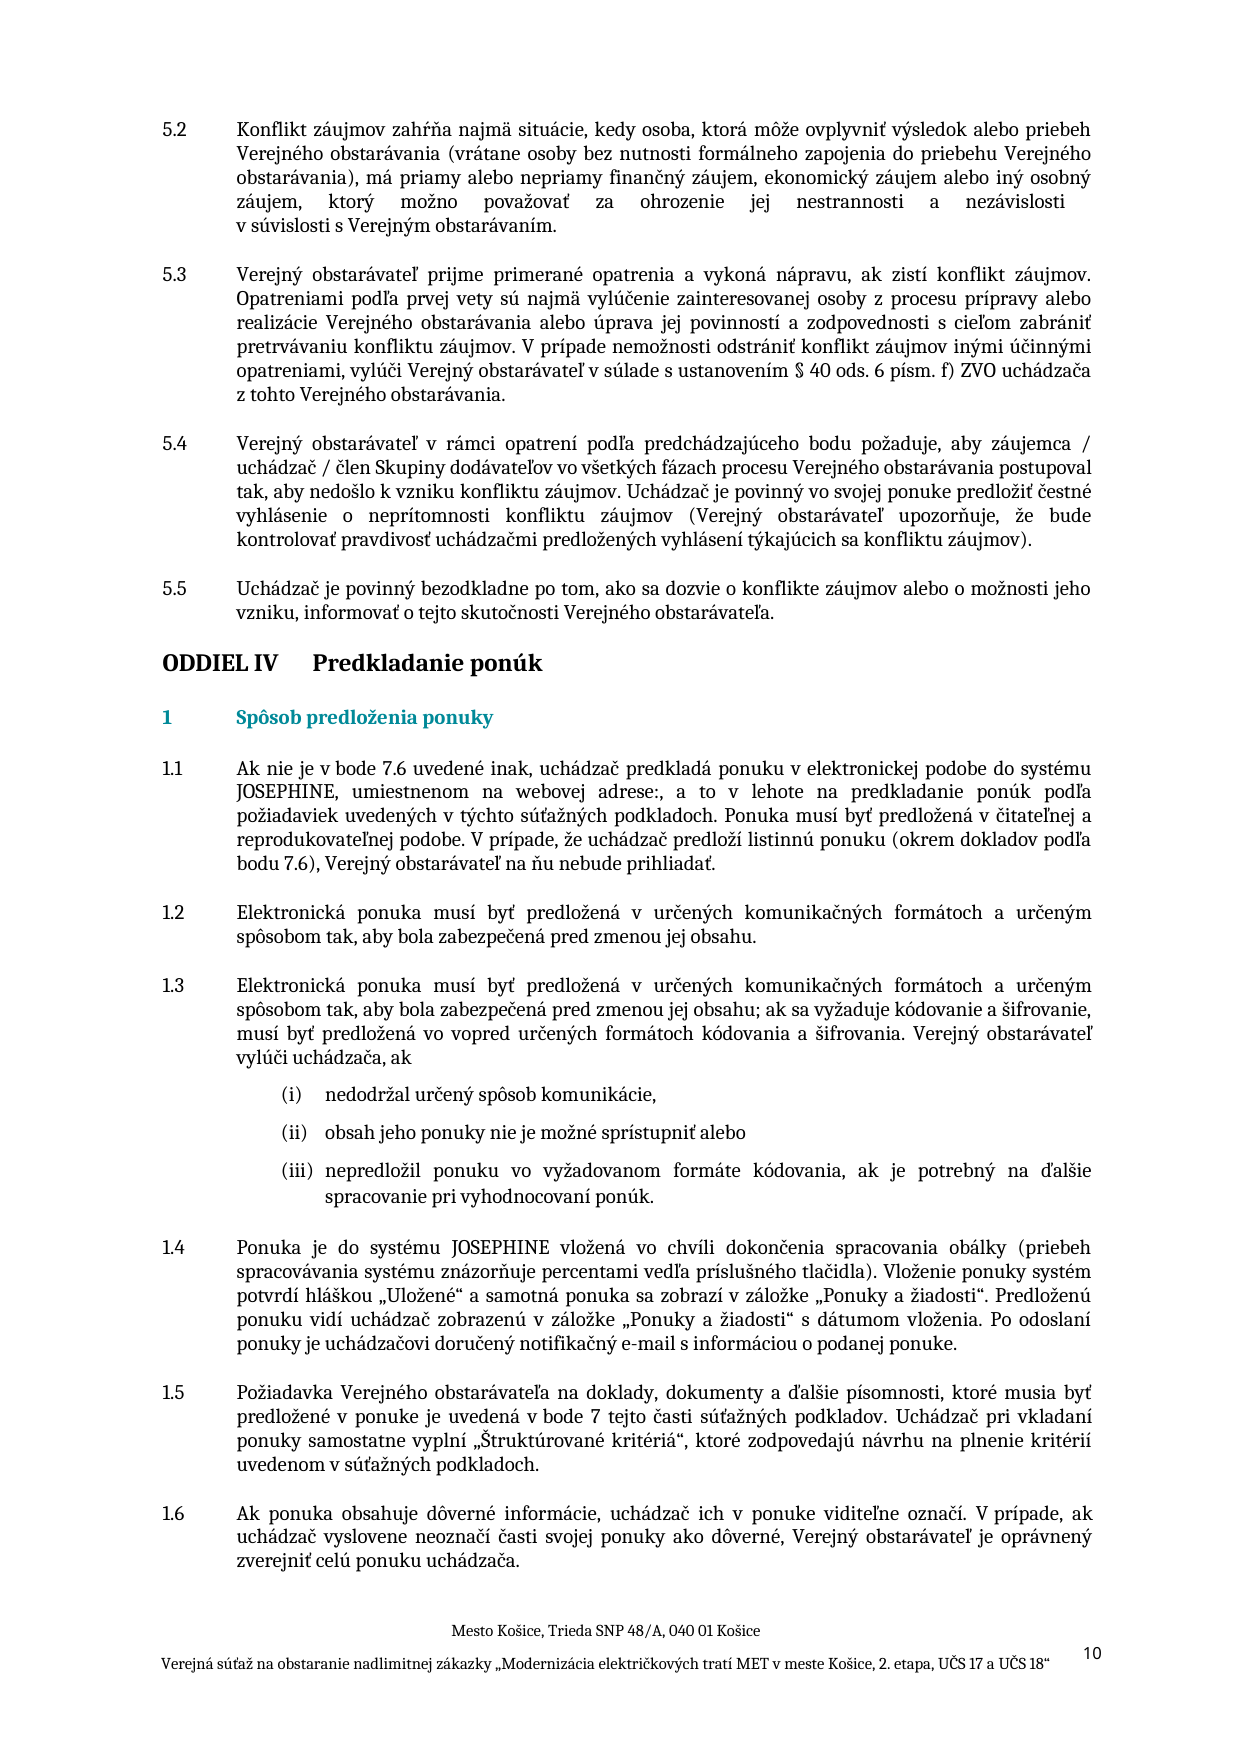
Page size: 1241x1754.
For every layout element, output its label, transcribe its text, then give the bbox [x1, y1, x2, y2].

subtitle Ak nie je v bode 7.6 uvedené inak, uchádzač predkladá ponuku v elektronickej podobe do systému JOSEPHINE, umiestnenom na webovej adrese:, a to v lehote na predkladanie ponúk podľa požiadaviek uvedených v týchto súťažných podkladoch. Ponuka musí byť predložená v čitateľnej a reprodukovateľnej podobe. V prípade, že uchádzač predloží listinnú ponuku (okrem dokladov podľa bodu 7.6), Verejný obstarávateľ na ňu nebude prihliadať. [162, 756, 1093, 876]
subtitle obsah jeho ponuky nie je možné sprístupniť alebo [281, 1121, 1093, 1144]
subtitle Predkladanie ponúk [162, 649, 1093, 678]
subtitle Verejný obstarávateľ v rámci opatrení podľa predchádzajúceho bodu požaduje, aby záujemca / uchádzač / člen Skupiny dodávateľov vo všetkých fázach procesu Verejného obstarávania postupoval tak, aby nedošlo k vzniku konfliktu záujmov. Uchádzač je povinný vo svojej ponuke predložiť čestné vyhlásenie o neprítomnosti konfliktu záujmov (Verejný obstarávateľ upozorňuje, že bude kontrolovať pravdivosť uchádzačmi predložených vyhlásení týkajúcich sa konfliktu záujmov). [162, 432, 1093, 551]
subtitle Požiadavka Verejného obstarávateľa na doklady, dokumenty a ďalšie písomnosti, ktoré musia byť predložené v ponuke je uvedená v bode 7 tejto časti súťažných podkladov. Uchádzač pri vkladaní ponuky samostatne vyplní „Štruktúrované kritériá“, ktoré zodpovedajú návrhu na plnenie kritérií uvedenom v súťažných podkladoch. [162, 1380, 1093, 1476]
subtitle nedodržal určený spôsob komunikácie, [281, 1082, 1093, 1106]
subtitle Elektronická ponuka musí byť predložená v určených komunikačných formátoch a určeným spôsobom tak, aby bola zabezpečená pred zmenou jej obsahu; ak sa vyžaduje kódovanie a šifrovanie, musí byť predložená vo vopred určených formátoch kódovania a šifrovania. Verejný obstarávateľ vylúči uchádzača, ak [162, 974, 1093, 1070]
subtitle Spôsob predloženia ponuky [162, 705, 1093, 729]
subtitle nepredložil ponuku vo vyžadovanom formáte kódovania, ak je potrebný na ďalšie spracovanie pri vyhodnocovaní ponúk. [281, 1159, 1093, 1209]
subtitle Uchádzač je povinný bezodkladne po tom, ako sa dozvie o konflikte záujmov alebo o možnosti jeho vzniku, informovať o tejto skutočnosti Verejného obstarávateľa. [162, 576, 1093, 624]
subtitle Ak ponuka obsahuje dôverné informácie, uchádzač ich v ponuke viditeľne označí. V prípade, ak uchádzač vyslovene neoznačí časti svojej ponuky ako dôverné, Verejný obstarávateľ je oprávnený zverejniť celú ponuku uchádzača. [162, 1501, 1093, 1573]
subtitle Verejný obstarávateľ prijme primerané opatrenia a vykoná nápravu, ak zistí konflikt záujmov. Opatreniami podľa prvej vety sú najmä vylúčenie zainteresovanej osoby z procesu prípravy alebo realizácie Verejného obstarávania alebo úprava jej povinností a zodpovednosti s cieľom zabrániť pretrvávaniu konfliktu záujmov. V prípade nemožnosti odstrániť konflikt záujmov inými účinnými opatreniami, vylúči Verejný obstarávateľ v súlade s ustanovením § 40 ods. 6 písm. f) ZVO uchádzača z tohto Verejného obstarávania. [162, 263, 1093, 407]
subtitle Ponuka je do systému JOSEPHINE vložená vo chvíli dokončenia spracovania obálky (priebeh spracovávania systému znázorňuje percentami vedľa príslušného tlačidla). Vloženie ponuky systém potvrdí hláškou „Uložené“ a samotná ponuka sa zobrazí v záložke „Ponuky a žiadosti“. Predloženú ponuku vidí uchádzač zobrazenú v záložke „Ponuky a žiadosti“ s dátumom vloženia. Po odoslaní ponuky je uchádzačovi doručený notifikačný e-mail s informáciou o podanej ponuke. [162, 1236, 1093, 1355]
subtitle Konflikt záujmov zahŕňa najmä situácie, kedy osoba, ktorá môže ovplyvniť výsledok alebo priebeh Verejného obstarávania (vrátane osoby bez nutnosti formálneho zapojenia do priebehu Verejného obstarávania), má priamy alebo nepriamy finančný záujem, ekonomický záujem alebo iný osobný záujem, ktorý možno považovať za ohrozenie jej nestrannosti a nezávislosti v súvislosti s Verejným obstarávaním. [162, 118, 1093, 238]
subtitle Elektronická ponuka musí byť predložená v určených komunikačných formátoch a určeným spôsobom tak, aby bola zabezpečená pred zmenou jej obsahu. [162, 901, 1093, 949]
